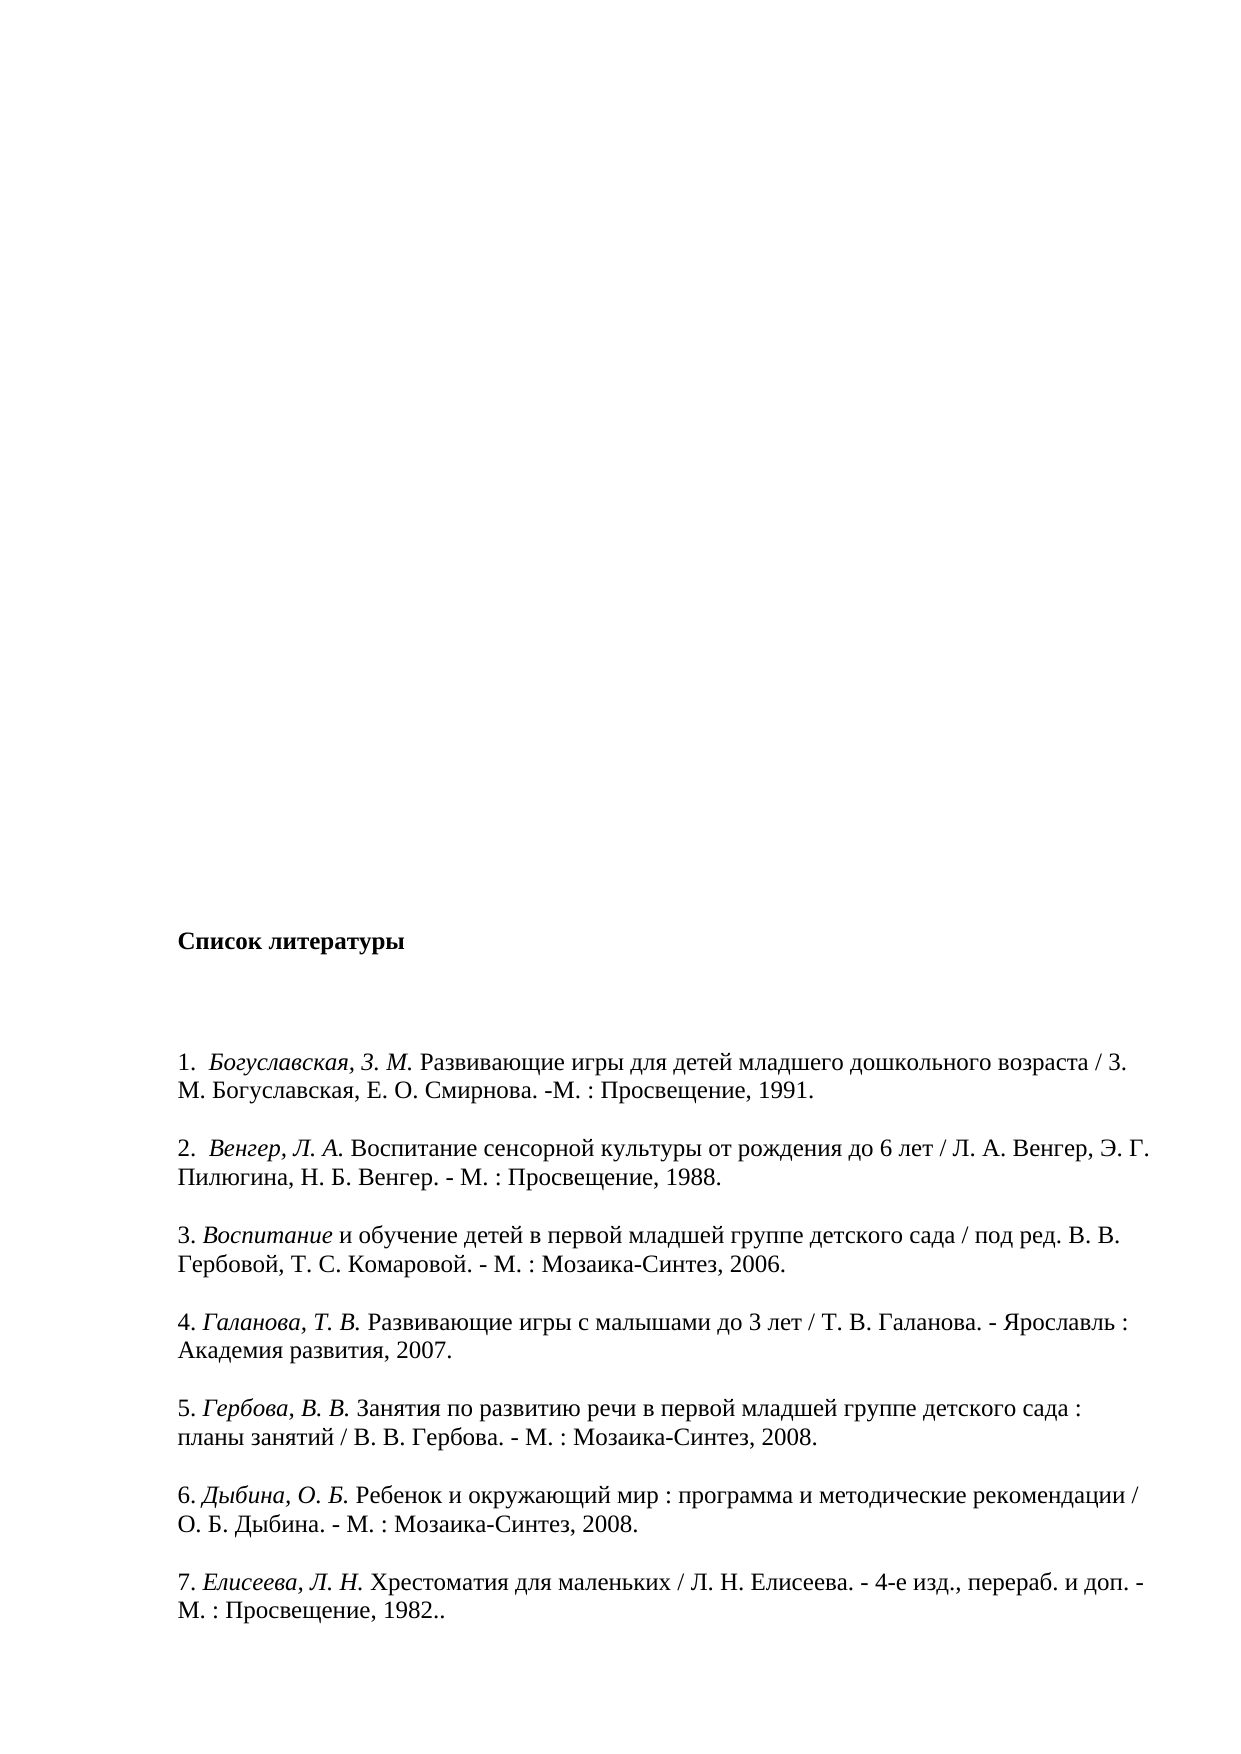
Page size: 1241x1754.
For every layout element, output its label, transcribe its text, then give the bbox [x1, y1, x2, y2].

text 6. Дыбина, О. Б. Ребенок и окружающий мир : программа и методические рекомендации / О. Б. Дыбина. - М. : Мозаика-Синтез, 2008. [177, 1480, 1152, 1538]
text Список литературы [177, 926, 1152, 954]
text 1. Богуславская, 3. М. Развивающие игры для детей младшего дошкольного возраста / 3. М. Богуславская, Е. О. Смирнова. -М. : Просвещение, 1991. [177, 1047, 1152, 1104]
text 3. Воспитание и обучение детей в первой младшей группе детского сада / под ред. В. В. Гербовой, Т. С. Комаровой. - М. : Мозаика-Синтез, 2006. [177, 1220, 1152, 1278]
text 4. Галанова, Т. В. Развивающие игры с малышами до 3 лет / Т. В. Галанова. - Ярославль : Академия развития, 2007. [177, 1307, 1152, 1364]
text 5. Гербова, В. В. Занятия по развитию речи в первой младшей группе детского сада : планы занятий / В. В. Гербова. - М. : Мозаика-Синтез, 2008. [177, 1393, 1152, 1451]
text 2. Венгер, Л. А. Воспитание сенсорной культуры от рождения до 6 лет / Л. А. Венгер, Э. Г. Пилюгина, Н. Б. Венгер. - М. : Просвещение, 1988. [177, 1133, 1152, 1191]
text 7. Елисеева, Л. Н. Хрестоматия для маленьких / Л. Н. Елисеева. - 4-е изд., перераб. и доп. -М. : Просвещение, 1982.. [177, 1567, 1152, 1624]
